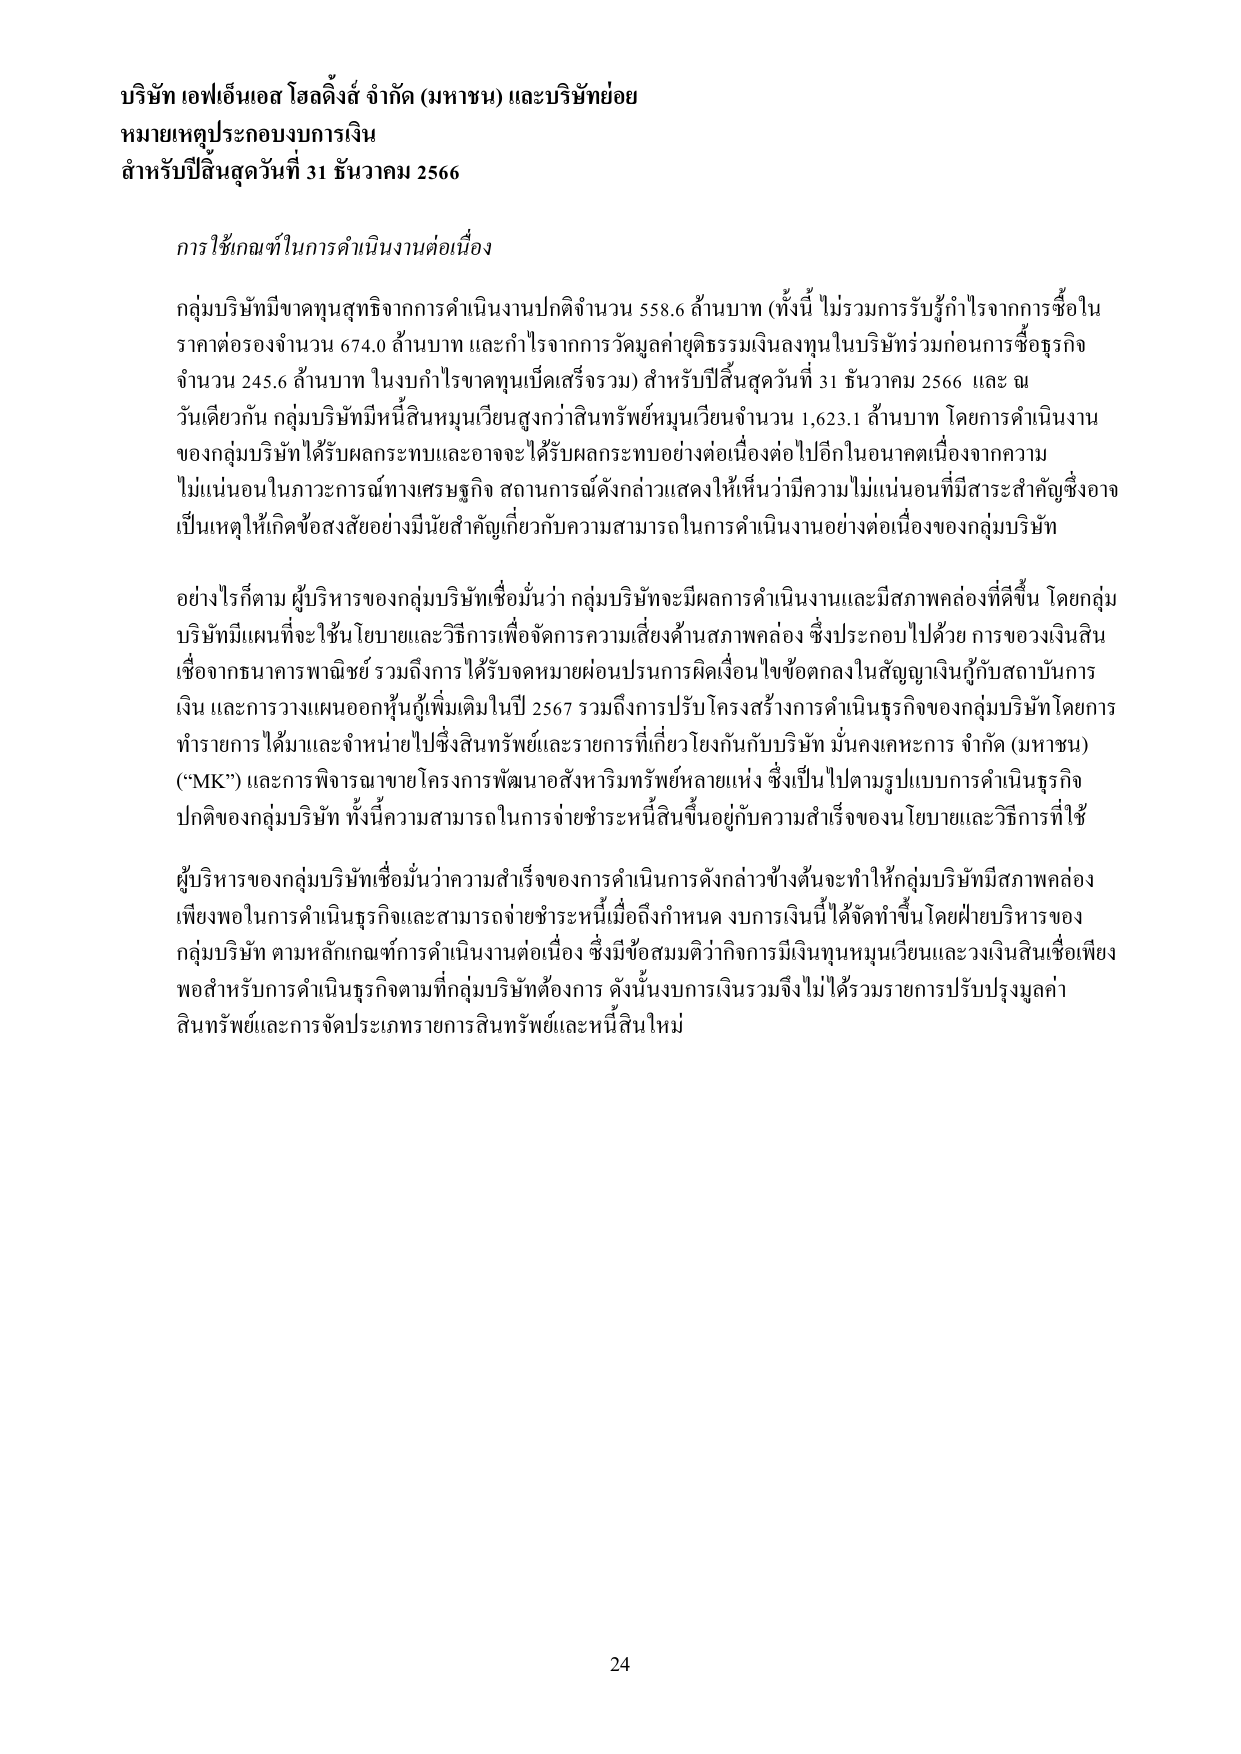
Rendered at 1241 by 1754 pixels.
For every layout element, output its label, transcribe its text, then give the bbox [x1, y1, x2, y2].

text การใช้เกณฑ์ในการดำเนินงานต่อเนื่อง [176, 227, 1120, 263]
text ผู้บริหารของกลุ่มบริษัทเชื่อมั่นว่าความสำเร็จของการดำเนินการดังกล่าวข้างต้นจะทำให้กลุ่มบริษัทมีสภาพคล่องเพียงพอในการดำเนินธุรกิจและสามารถจ่ายชำระหนี้เมื่อถึงกำหนด งบการเงินนี้ได้จัดทำขึ้นโดยฝ่ายบริหารของกลุ่มบริษัท ตามหลักเกณฑ์การดำเนินงานต่อเนื่อง ซึ่งมีข้อสมมติว่ากิจการมีเงินทุนหมุนเวียนและวงเงินสินเชื่อเพียงพอสำหรับการดำเนินธุรกิจตามที่กลุ่มบริษัทต้องการ ดังนั้นงบการเงินรวมจึงไม่ได้รวมรายการปรับปรุงมูลค่าสินทรัพย์และการจัดประเภทรายการสินทรัพย์และหนี้สินใหม่ [176, 859, 1120, 1041]
text อย่างไรก็ตาม ผู้บริหารของกลุ่มบริษัทเชื่อมั่นว่า กลุ่มบริษัทจะมีผลการดำเนินงานและมีสภาพคล่องที่ดีขึ้น โดยกลุ่มบริษัทมีแผนที่จะใช้นโยบายและวิธีการเพื่อจัดการความเสี่ยงด้านสภาพคล่อง ซึ่งประกอบไปด้วย การขอวงเงินสินเชื่อจากธนาคารพาณิชย์ รวมถึงการได้รับจดหมายผ่อนปรนการผิดเงื่อนไขข้อตกลงในสัญญาเงินกู้กับสถาบันการเงิน และการวางแผนออกหุ้นกู้เพิ่มเติมในปี 2567 รวมถึงการปรับโครงสร้างการดำเนินธุรกิจของกลุ่มบริษัทโดยการทำรายการได้มาและจำหน่ายไปซึ่งสินทรัพย์และรายการที่เกี่ยวโยงกันกับบริษัท มั่นคงเคหะการ จำกัด (มหาชน) (“MK”) และการพิจารณาขายโครงการพัฒนาอสังหาริมทรัพย์หลายแห่ง ซึ่งเป็นไปตามรูปแบบการดำเนินธุรกิจปกติของกลุ่มบริษัท ทั้งนี้ความสามารถในการจ่ายชำระหนี้สินขึ้นอยู่กับความสำเร็จของนโยบายและวิธีการที่ใช้ [176, 578, 1120, 832]
text กลุ่มบริษัทมีขาดทุนสุทธิจากการดำเนินงานปกติจำนวน 558.6 ล้านบาท (ทั้งนี้ ไม่รวมการรับรู้กำไรจากการซื้อในราคาต่อรองจำนวน 674.0 ล้านบาท และกำไรจากการวัดมูลค่ายุติธรรมเงินลงทุนในบริษัทร่วมก่อนการซื้อธุรกิจจำนวน 245.6 ล้านบาท ในงบกำไรขาดทุนเบ็ดเสร็จรวม) สำหรับปีสิ้นสุดวันที่ 31 ธันวาคม 2566 และ ณ วันเดียวกัน กลุ่มบริษัทมีหนี้สินหมุนเวียนสูงกว่าสินทรัพย์หมุนเวียนจำนวน 1,623.1 ล้านบาท โดยการดำเนินงานของกลุ่มบริษัทได้รับผลกระทบและอาจจะได้รับผลกระทบอย่างต่อเนื่องต่อไปอีกในอนาคตเนื่องจากความ ไม่แน่นอนในภาวะการณ์ทางเศรษฐกิจ สถานการณ์ดังกล่าวแสดงให้เห็นว่ามีความไม่แน่นอนที่มีสาระสำคัญซึ่งอาจเป็นเหตุให้เกิดข้อสงสัยอย่างมีนัยสำคัญเกี่ยวกับความสามารถในการดำเนินงานอย่างต่อเนื่องของกลุ่มบริษัท [176, 287, 1120, 542]
